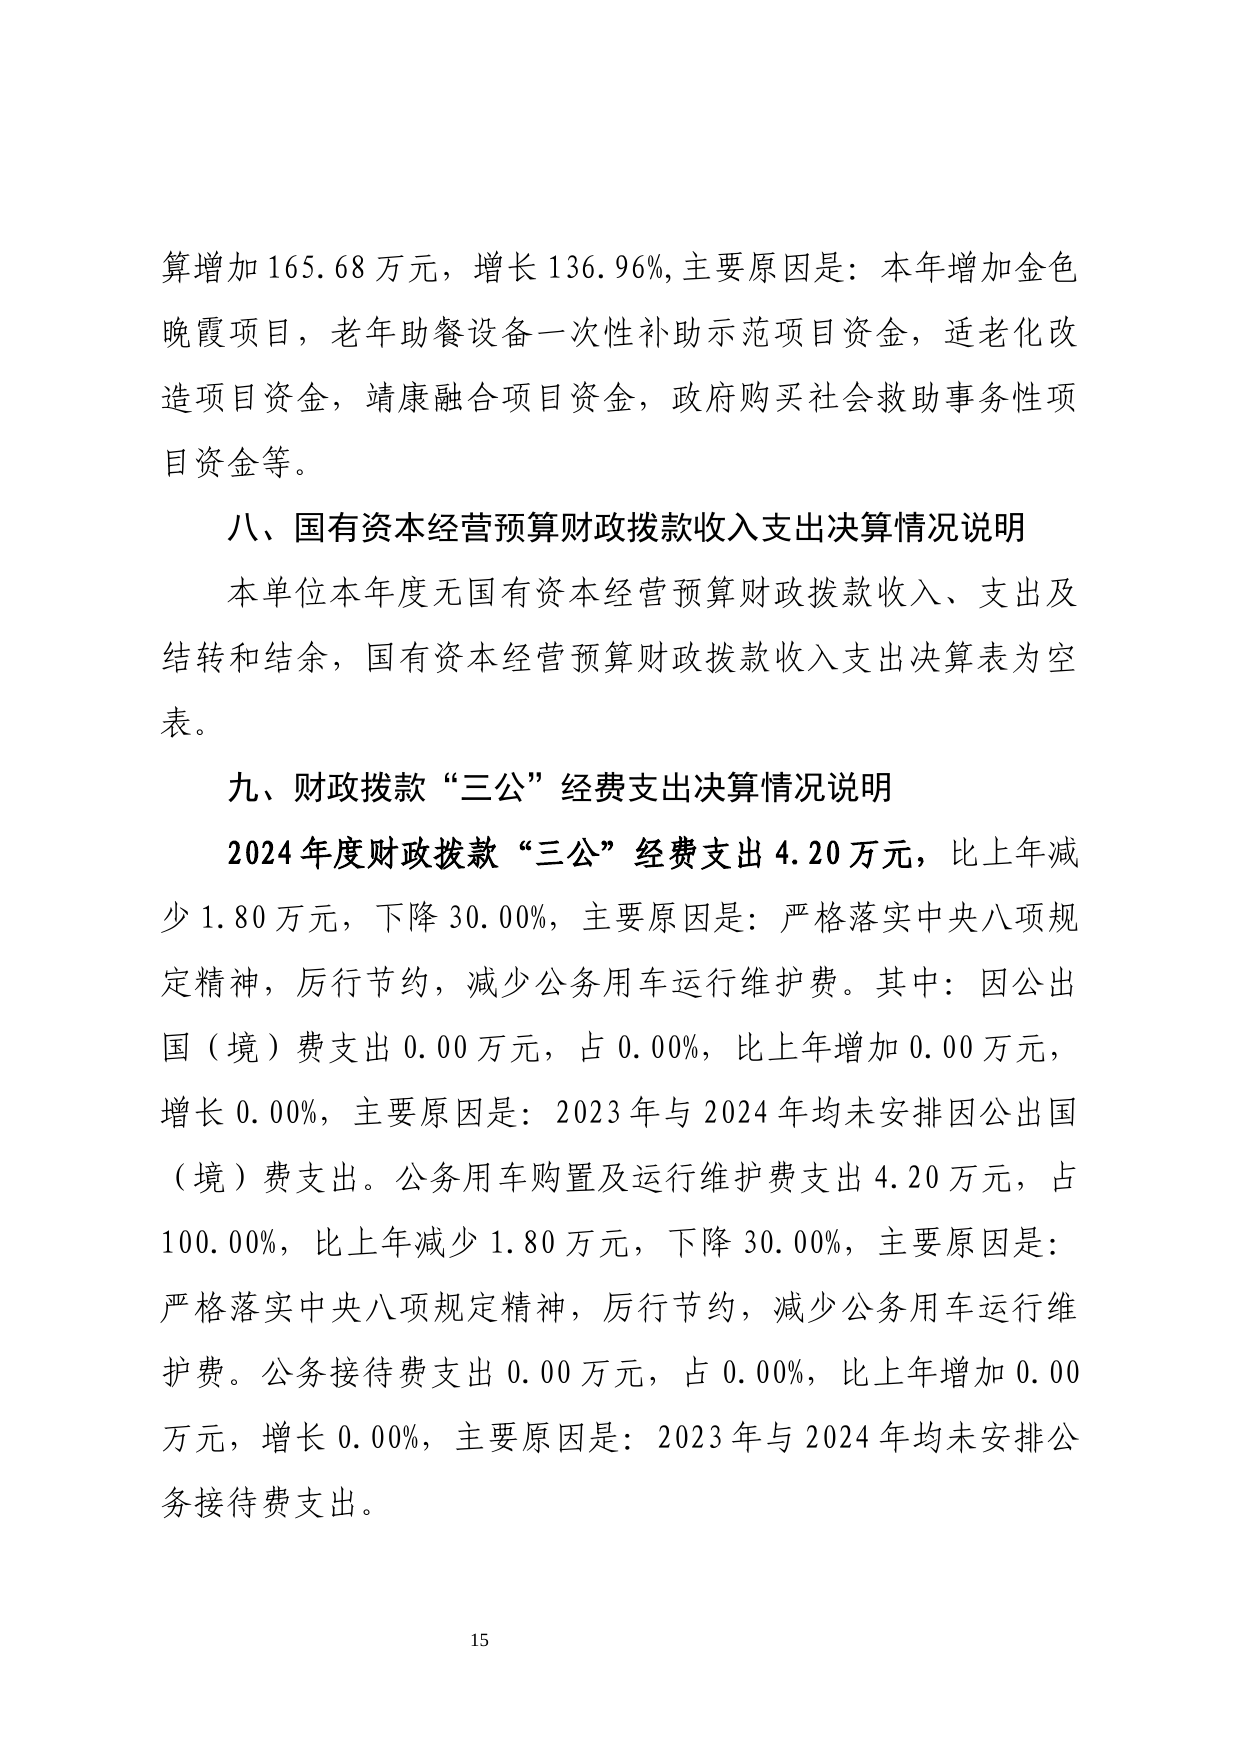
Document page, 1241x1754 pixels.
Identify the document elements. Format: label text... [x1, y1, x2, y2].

text 八、国有资本经营预算财政拨款收入支出决算情况说明 [159, 493, 1081, 558]
text 2024年度财政拨款“三公”经费支出4.20万元，比上年减少1.80万元，下降30.00%，主要原因是：严格落实中央八项规定精神，厉行节约，减少公务用车运行维护费。其中：因公出国（境）费支出0.00万元，占0.00%，比上年增加0.00万元，增长0.00%，主要原因是：2023年与2024年均未安排因公出国（境）费支出。公务用车购置及运行维护费支出4.20万元，占100.00%，比上年减少1.80万元，下降30.00%，主要原因是：严格落实中央八项规定精神，厉行节约，减少公务用车运行维护费。公务接待费支出0.00万元，占0.00%，比上年增加0.00万元，增长0.00%，主要原因是：2023年与2024年均未安排公务接待费支出。 [159, 818, 1081, 1533]
text 本单位本年度无国有资本经营预算财政拨款收入、支出及结转和结余，国有资本经营预算财政拨款收入支出决算表为空表。 [159, 558, 1081, 753]
text 九、财政拨款“三公”经费支出决算情况说明 [159, 753, 1081, 818]
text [159, 233, 1081, 493]
